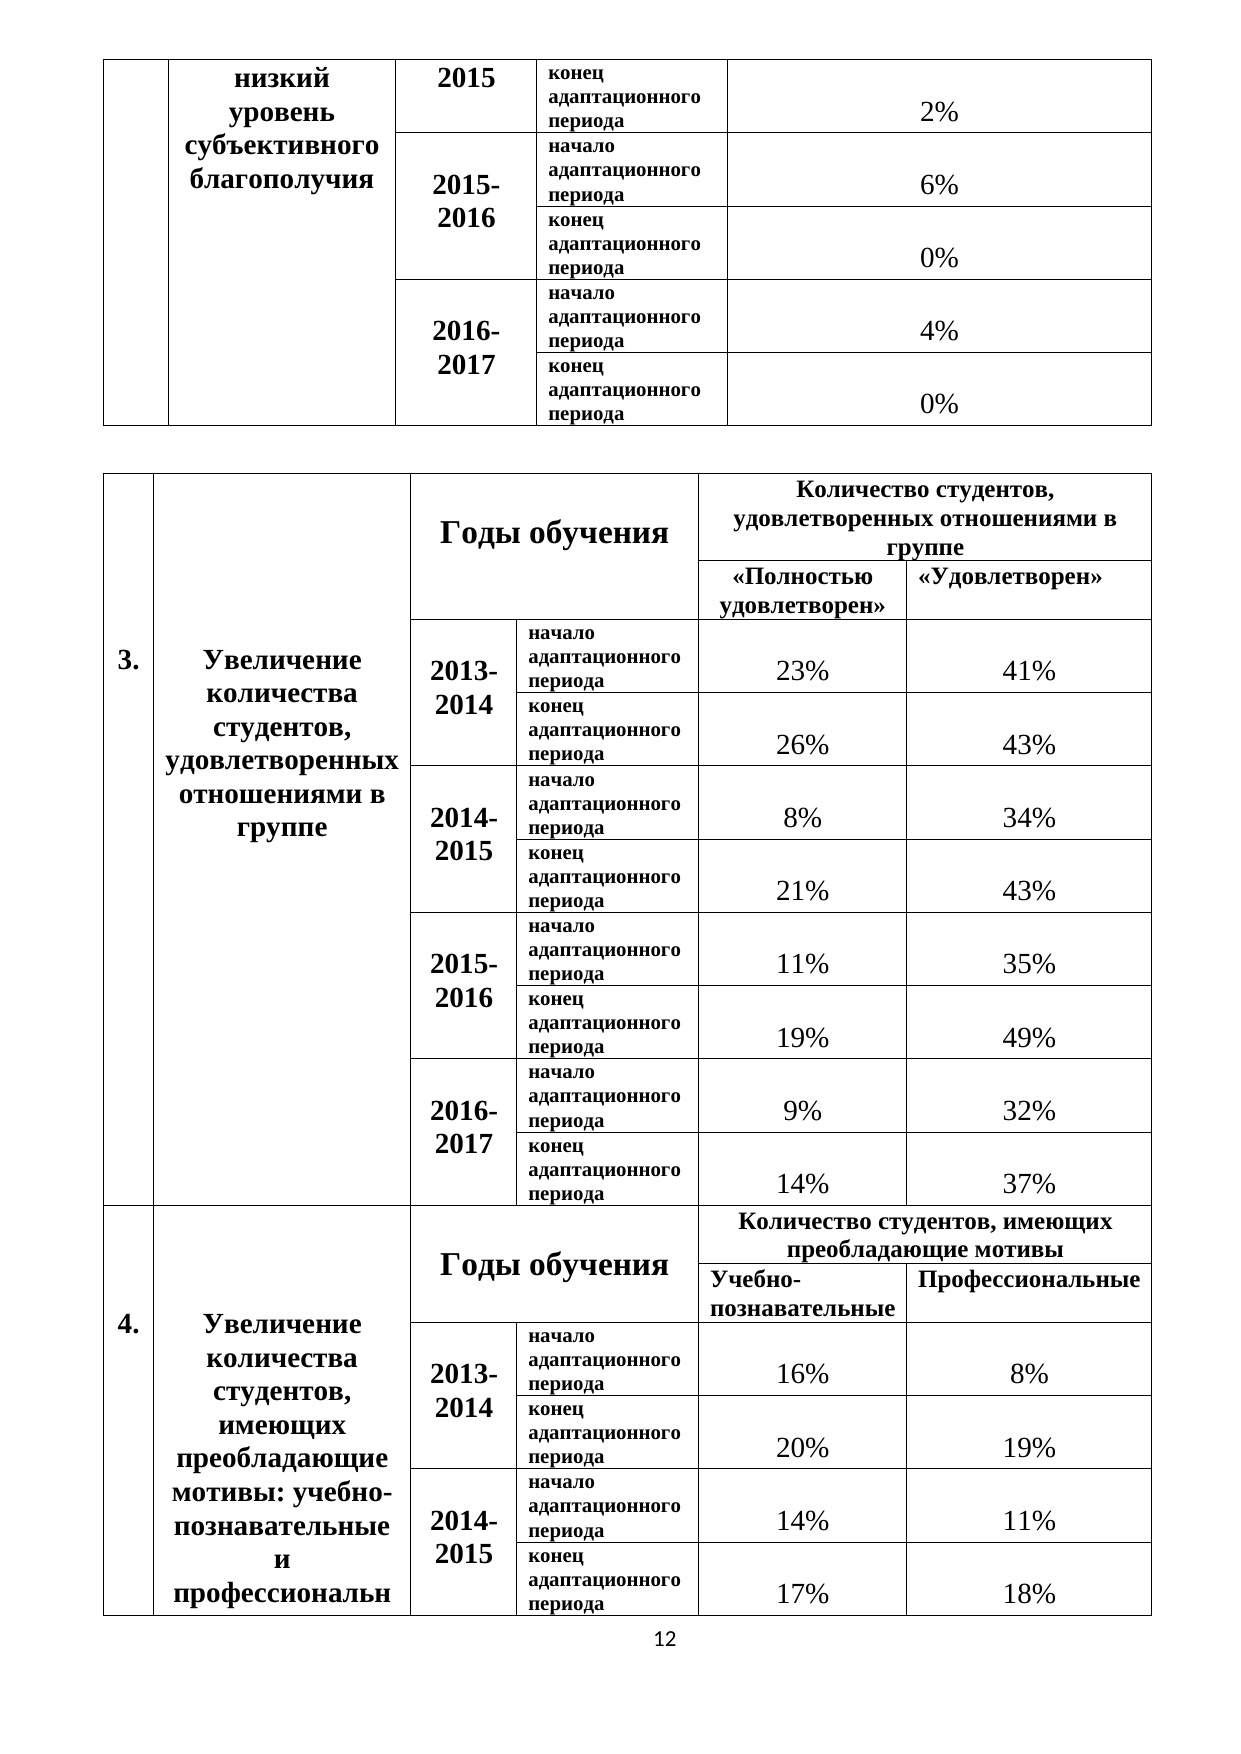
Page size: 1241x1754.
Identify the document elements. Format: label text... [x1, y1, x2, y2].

table_cell начало адаптационного периода [517, 766, 698, 839]
table_cell 32% [907, 1059, 1151, 1132]
table_header Количество студентов, удовлетворенных отношениями в группе [699, 474, 1151, 560]
table_cell 0% [728, 353, 1151, 425]
table_cell 19% [907, 1396, 1151, 1468]
table_header 3. [104, 474, 153, 1205]
table_cell 37% [907, 1133, 1151, 1205]
table_cell 2013-2014 [411, 620, 516, 765]
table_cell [517, 1543, 698, 1615]
table_cell Профессиональные [907, 1264, 1151, 1322]
table_cell 18% [907, 1543, 1151, 1615]
table_cell конец адаптационного периода [537, 60, 727, 132]
table_cell 14% [699, 1469, 906, 1542]
table_cell Учебно-познавательные [699, 1264, 906, 1322]
table_cell Количество студентов, имеющих преобладающие мотивы [699, 1206, 1151, 1263]
table_cell 0% [728, 207, 1151, 279]
table_cell 23% [699, 620, 906, 692]
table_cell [537, 133, 727, 206]
table_cell 35% [907, 913, 1151, 985]
table_cell конец адаптационного периода [537, 353, 727, 425]
table_cell 2016-2017 [396, 280, 536, 425]
table_cell 43% [907, 840, 1151, 912]
table_cell 20% [699, 1396, 906, 1468]
table_cell «Полностью удовлетворен» [699, 561, 906, 619]
table_cell начало адаптационного периода [537, 280, 727, 352]
table_cell начало адаптационного периода [517, 913, 698, 985]
table_header Увеличение количества студентов, удовлетворенных отношениями в группе [154, 474, 410, 1205]
table_cell конец адаптационного периода [517, 1133, 698, 1205]
table_cell 9% [699, 1059, 906, 1132]
table_cell начало адаптационного периода [517, 1059, 698, 1132]
table_cell 4. [104, 1206, 153, 1615]
table_cell начало адаптационного периода [517, 620, 698, 692]
table_cell 2016-2017 [411, 1059, 516, 1205]
table_cell 41% [907, 620, 1151, 692]
table_cell конец адаптационного периода [537, 207, 727, 279]
table_cell 11% [699, 913, 906, 985]
table_cell 2013-2014 [411, 1323, 516, 1468]
table_cell 17% [699, 1543, 906, 1615]
table_cell начало адаптационного периода [517, 1469, 698, 1542]
table_cell начало адаптационного периода [517, 1323, 698, 1395]
table_cell конец адаптационного периода [517, 693, 698, 765]
table_cell 16% [699, 1323, 906, 1395]
table_cell конец адаптационного периода [517, 1396, 698, 1468]
table_cell 2014-2015 [396, 60, 536, 132]
table_cell Увеличение количества студентов, имеющих преобладающие мотивы: учебно-познавательные и профессиональные [154, 1206, 410, 1615]
table_cell 2015-2016 [411, 913, 516, 1058]
table_header Годы обучения [411, 474, 698, 619]
table_cell 14% [699, 1133, 906, 1205]
table_cell Годы обучения [411, 1206, 698, 1322]
table_cell 21% [699, 840, 906, 912]
table_cell 34% [907, 766, 1151, 839]
table_cell 2014-2015 [411, 1469, 516, 1615]
table_cell 43% [907, 693, 1151, 765]
table_cell 8% [907, 1323, 1151, 1395]
table_cell конец адаптационного периода [517, 840, 698, 912]
table_cell 11% [907, 1469, 1151, 1542]
table_cell 49% [907, 986, 1151, 1058]
table_cell 2015-2016 [396, 133, 536, 279]
table_cell 4% [728, 280, 1151, 352]
table_cell 2014-2015 [411, 766, 516, 912]
table_cell «Удовлетворен» [907, 561, 1151, 619]
table_cell 2% [728, 60, 1151, 132]
table_cell 8% [699, 766, 906, 839]
table_cell 6% [728, 133, 1151, 206]
table_cell 26% [699, 693, 906, 765]
table_cell 19% [699, 986, 906, 1058]
table_cell конец адаптационного периода [517, 986, 698, 1058]
